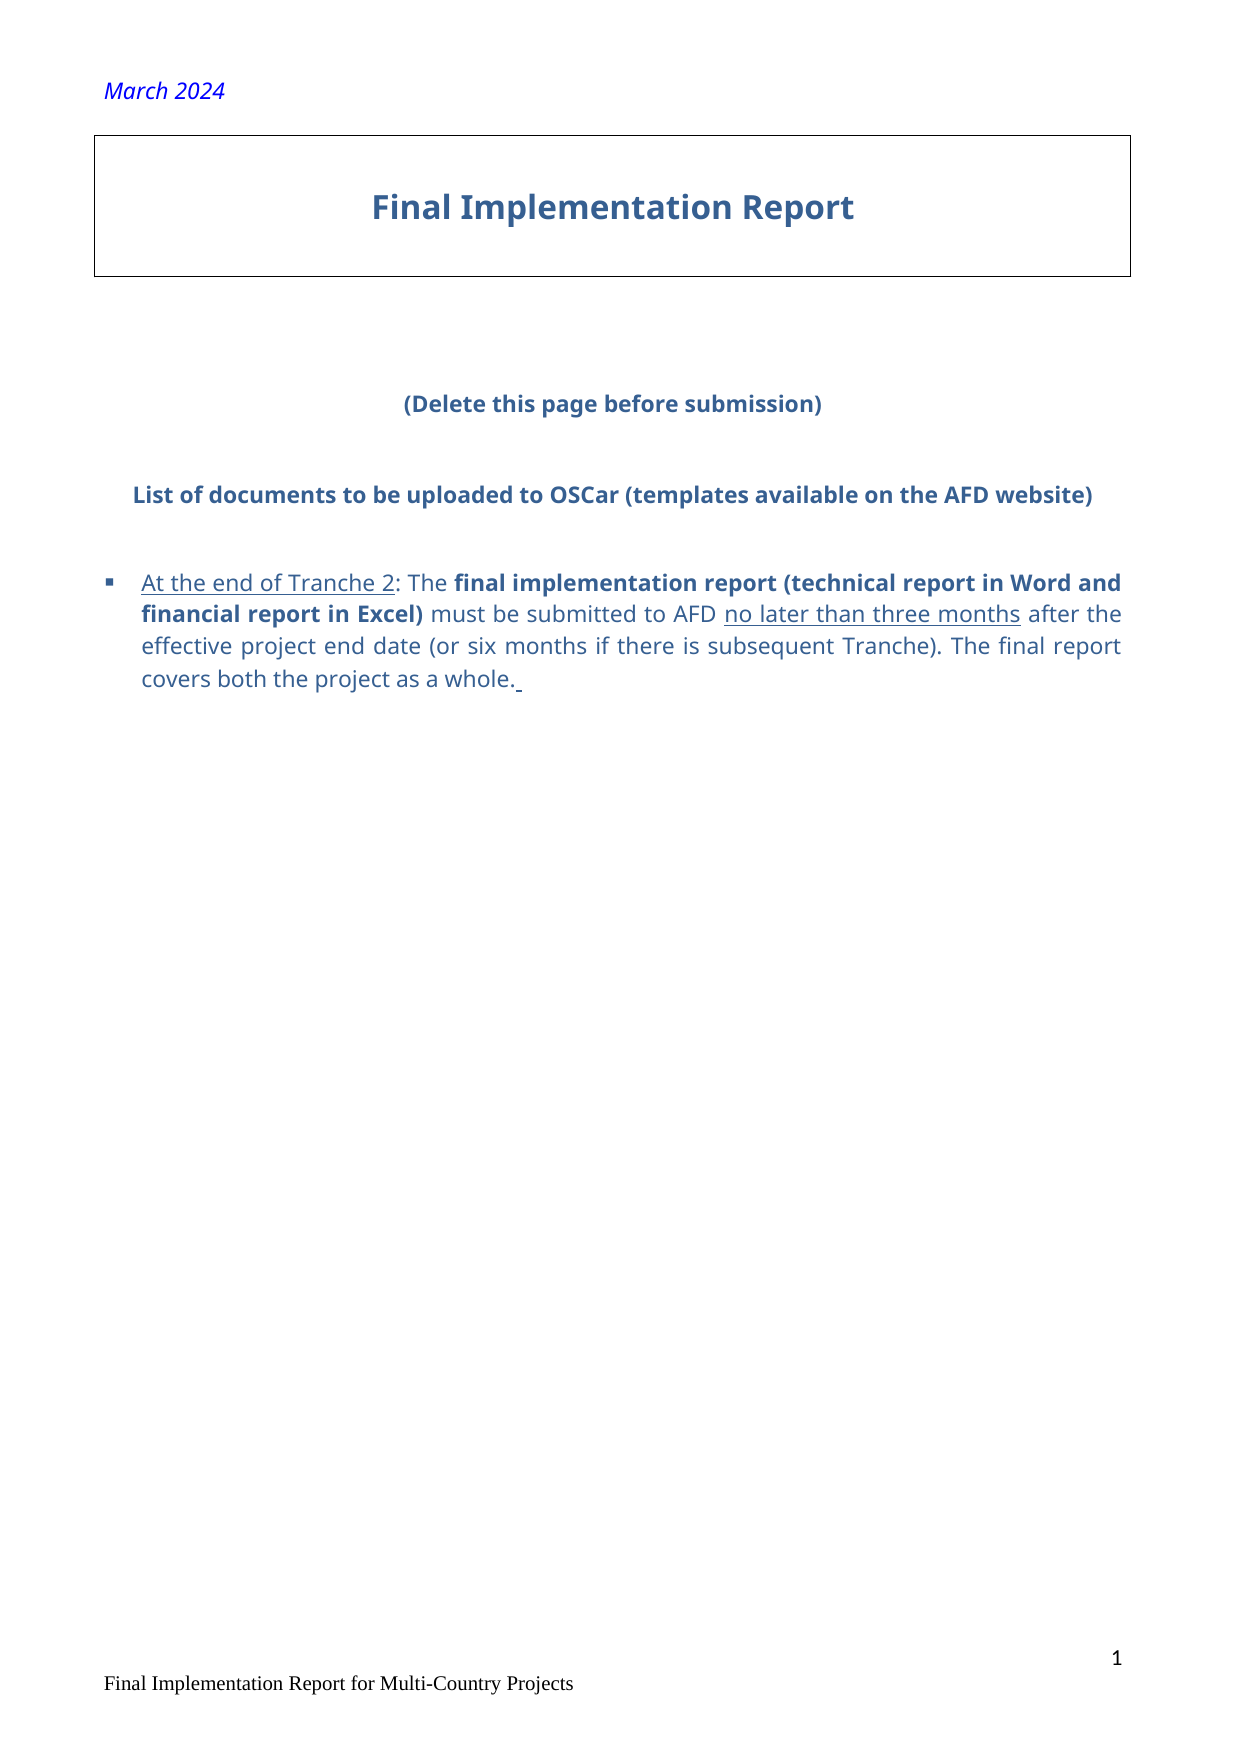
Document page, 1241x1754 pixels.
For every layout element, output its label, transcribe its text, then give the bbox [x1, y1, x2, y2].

list At the end of Tranche 2: The final implementation report (technical report in Word and financial report in Excel) must be submitted to AFD no later than three months after the effective project end date (or six months if there is subsequent Tranche). The final report covers both the project as a whole. [103, 567, 1122, 695]
text (Delete this page before submission) [103, 388, 1122, 419]
text List of documents to be uploaded to OSCar (templates available on the AFD website) [103, 479, 1122, 510]
text Final Implementation Report [103, 183, 1122, 229]
